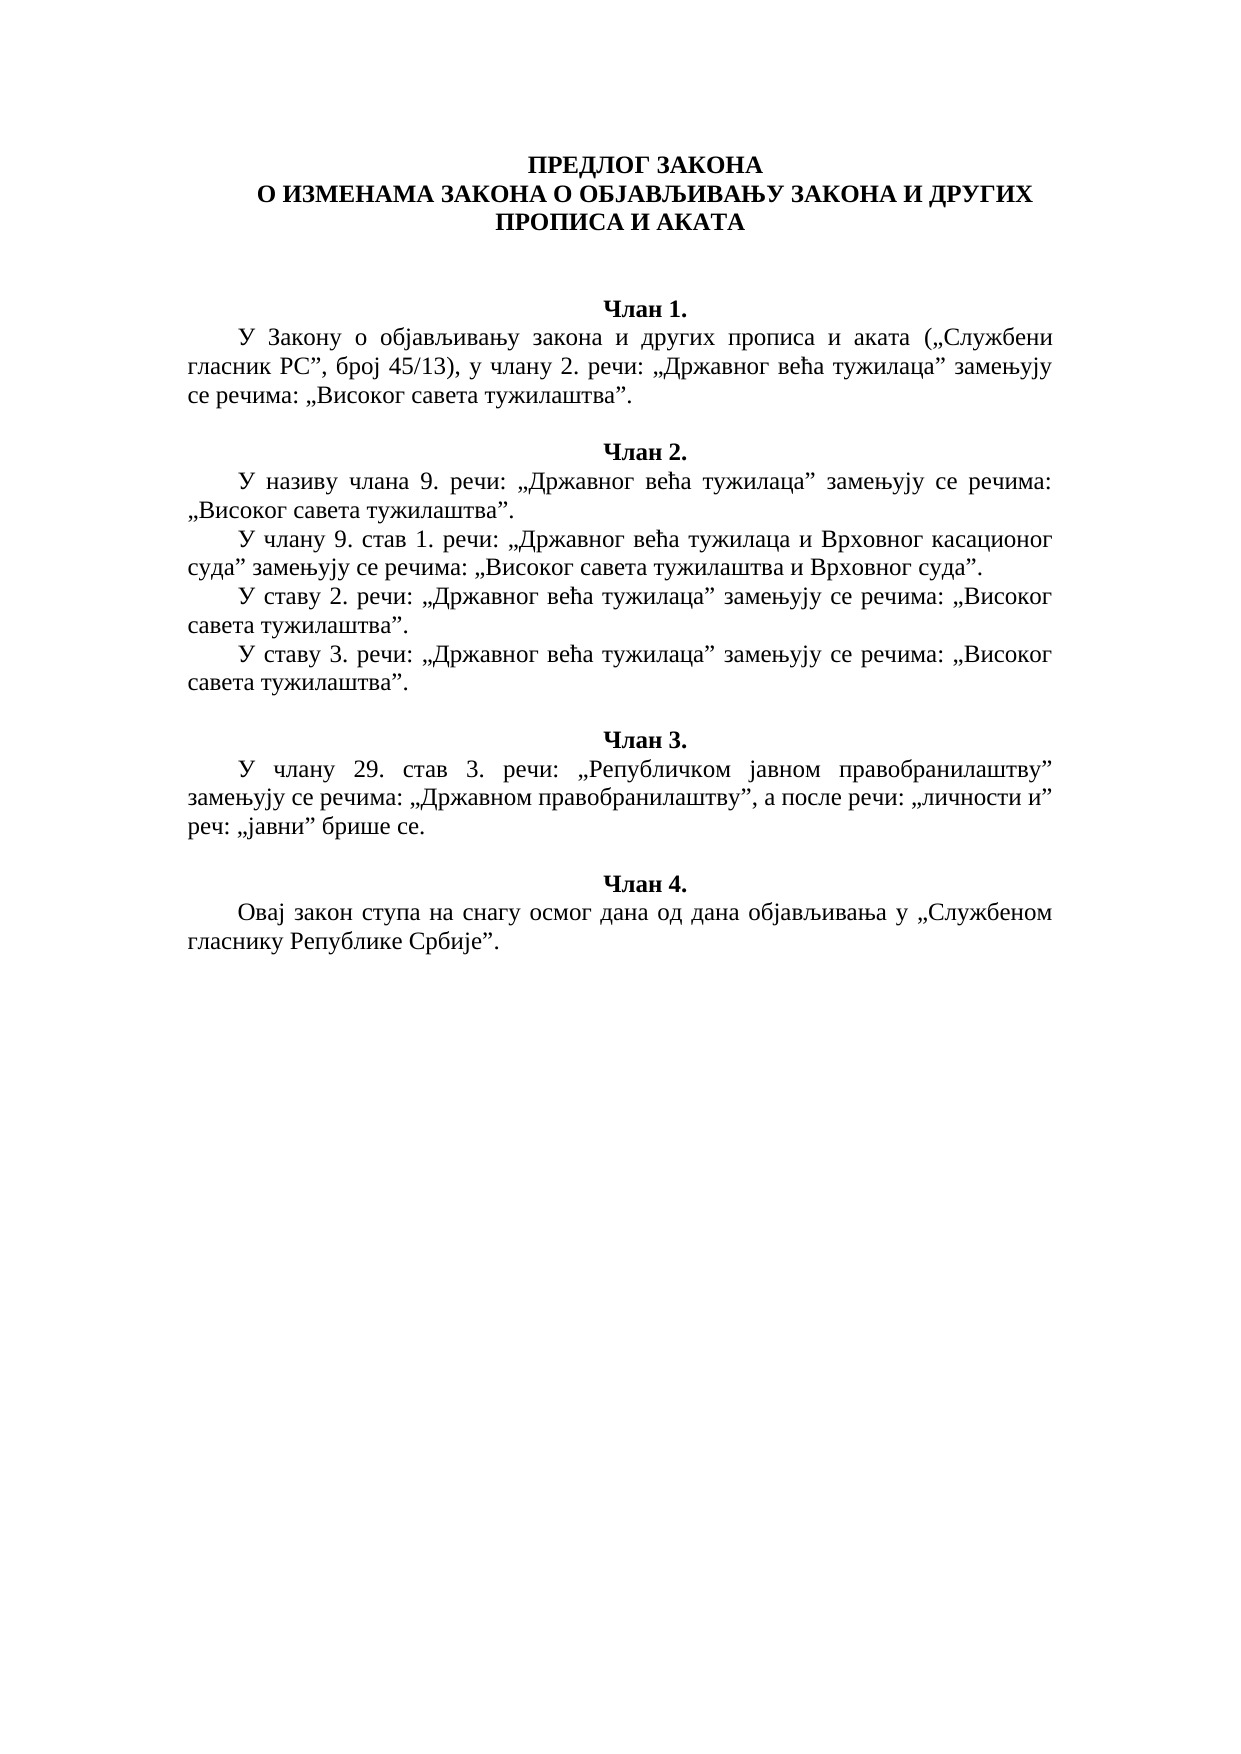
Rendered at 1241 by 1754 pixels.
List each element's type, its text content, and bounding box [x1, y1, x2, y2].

text У ставу 3. речи: „Државног већа тужилаца” замењују се речима: „Високог савета тужилаштва”. [187, 639, 1053, 696]
text Овај закон ступа на снагу осмог дана од дана објављивања у „Службеном гласнику Републике Србије”. [187, 897, 1053, 955]
text ПРЕДЛОГ ЗАКОНА [187, 150, 1053, 179]
text Члан 3. [187, 725, 1053, 754]
text О ИЗМЕНАМА ЗАКОНА О ОБЈАВЉИВАЊУ ЗАКОНА И ДРУГИХ ПРОПИСА И АКАТА [187, 179, 1053, 236]
text Члан 4. [187, 869, 1053, 897]
text Члан 1. [187, 294, 1053, 322]
text У члану 29. став 3. речи: „Републичком јавном правобранилаштву” замењују се речима: „Државном правобранилаштву”, а после речи: „личности и” реч: „јавни” брише се. [187, 754, 1053, 840]
text Члан 2. [187, 437, 1053, 466]
text У називу члана 9. речи: „Државног већа тужилаца” замењују се речима: „Високог савета тужилаштва”. [187, 466, 1053, 524]
text У ставу 2. речи: „Државног већа тужилаца” замењују се речима: „Високог савета тужилаштва”. [187, 581, 1053, 639]
text У члану 9. став 1. речи: „Државног већа тужилаца и Врховног касационог суда” замењују се речима: „Високог савета тужилаштва и Врховног суда”. [187, 524, 1053, 581]
text У Закону о објављивању закона и других прописа и аката („Службени гласник РС”, број 45/13), у члану 2. речи: „Државног већа тужилаца” замењују се речима: „Високог савета тужилаштва”. [187, 322, 1053, 409]
